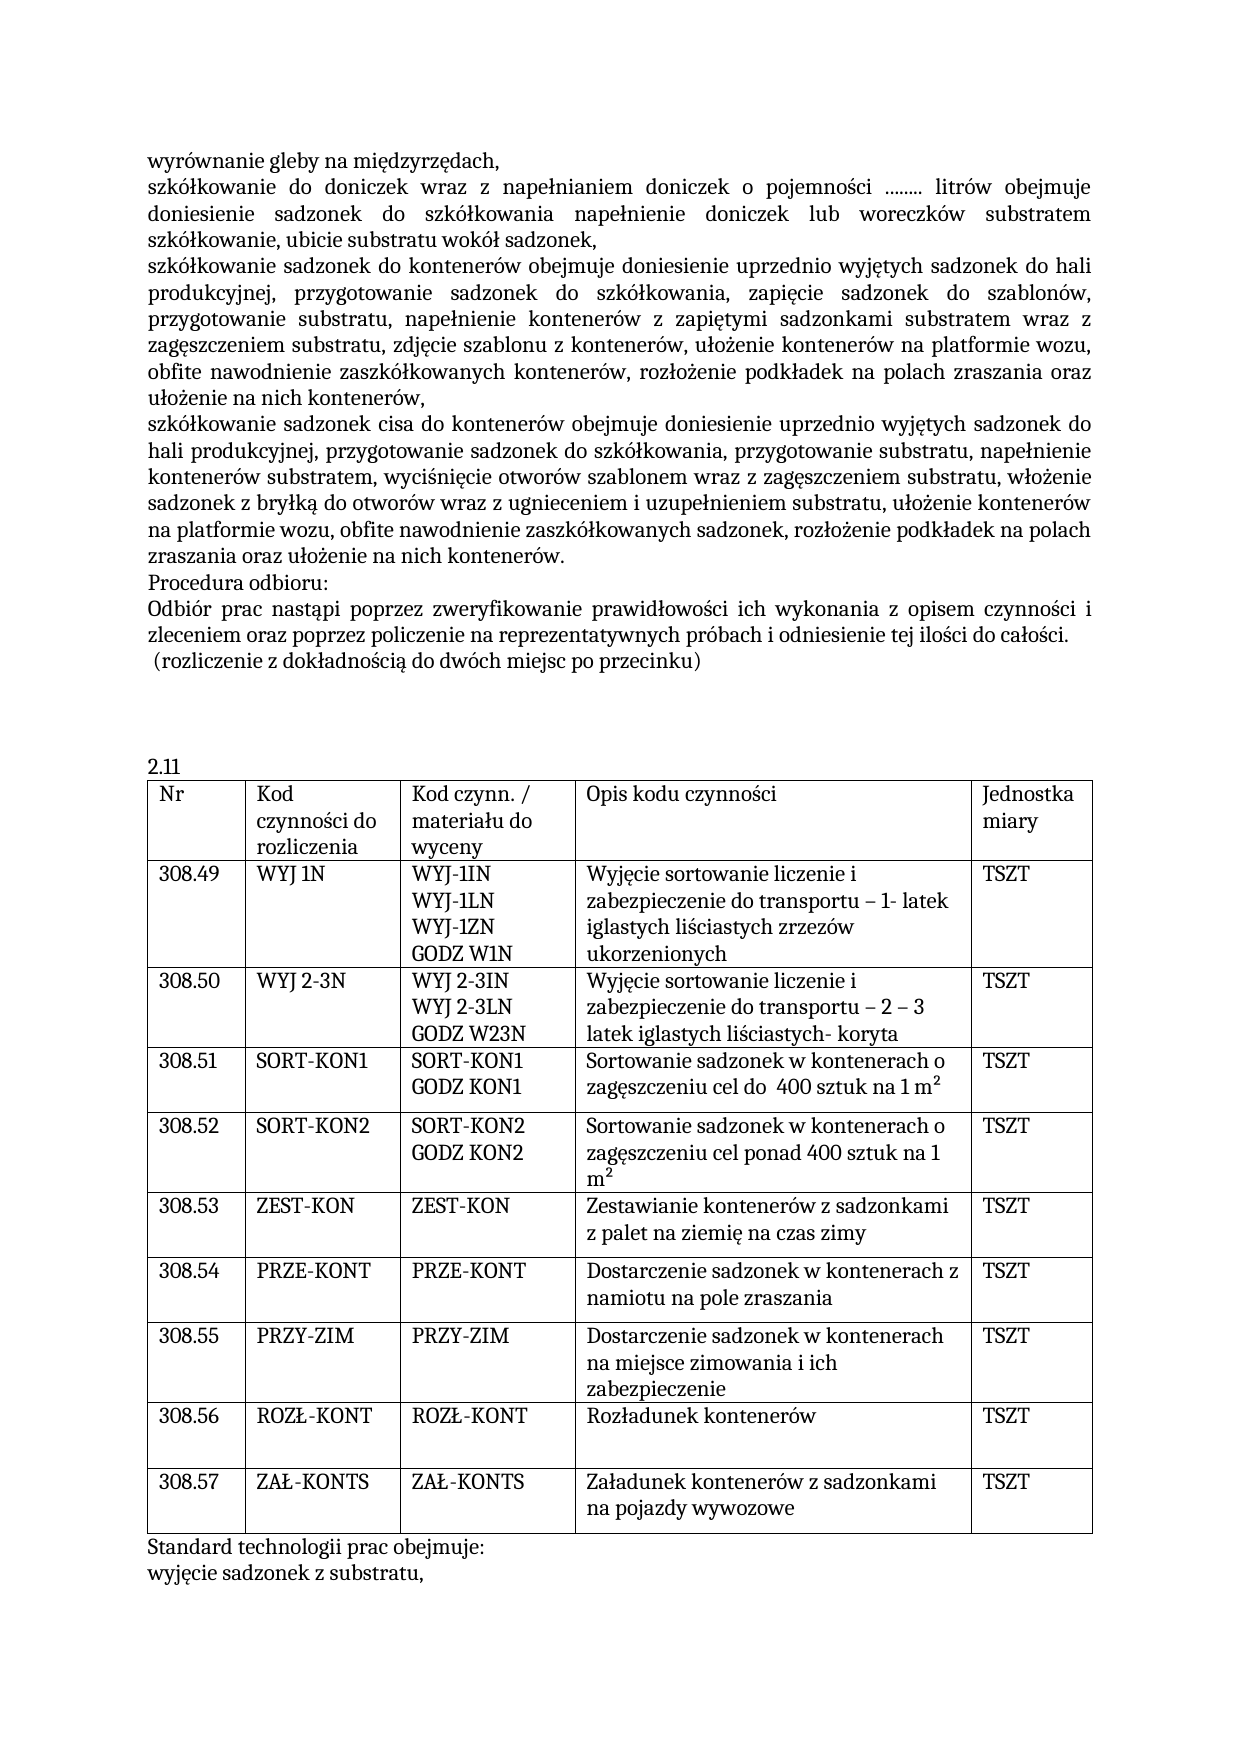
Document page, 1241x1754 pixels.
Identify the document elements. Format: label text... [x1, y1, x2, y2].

table_cell ZAŁ-KONTS [401, 1469, 575, 1532]
text wyjęcie sadzonek z substratu, [148, 1560, 1093, 1586]
table_cell TSZT [972, 1113, 1092, 1192]
table_cell ZEST-KON [246, 1193, 400, 1257]
table_cell Rozładunek kontenerów [576, 1403, 971, 1467]
table_cell PRZE-KONT [246, 1258, 400, 1322]
table_cell PRZE-KONT [401, 1258, 575, 1322]
table_header Nr [148, 781, 245, 860]
table_cell Zestawianie kontenerów z sadzonkami z palet na ziemię na czas zimy [576, 1193, 971, 1257]
table_cell ZEST-KON [401, 1193, 575, 1257]
table_cell WYJ 2-3IN WYJ 2-3LN GODZ W23N [401, 968, 575, 1047]
table_cell SORT-KON2 [246, 1113, 400, 1192]
table_cell 308.55 [148, 1323, 245, 1402]
table_cell TSZT [972, 861, 1092, 967]
text szkółkowanie do doniczek wraz z napełnianiem doniczek o pojemności ........ litrów obejmuje doniesienie sadzonek do szkółkowania napełnienie doniczek lub woreczków substratem szkółkowanie, ubicie substratu wokół sadzonek, [148, 174, 1093, 253]
table_cell WYJ 2-3N [246, 968, 400, 1047]
table_header Kod czynn. / materiału do wyceny [401, 781, 575, 860]
table_cell TSZT [972, 1193, 1092, 1257]
table_cell ZAŁ-KONTS [246, 1469, 400, 1532]
text Standard technologii prac obejmuje: [148, 1534, 1093, 1560]
table_cell PRZY-ZIM [401, 1323, 575, 1402]
table_cell 308.49 [148, 861, 245, 967]
table_cell Załadunek kontenerów z sadzonkami na pojazdy wywozowe [576, 1469, 971, 1532]
table_cell WYJ-1IN WYJ-1LN WYJ-1ZN GODZ W1N [401, 861, 575, 967]
text Odbiór prac nastąpi poprzez zweryfikowanie prawidłowości ich wykonania z opisem czynności i zleceniem oraz poprzez policzenie na reprezentatywnych próbach i odniesienie tej ilości do całości. [148, 596, 1093, 648]
table_header Jednostka miary [972, 781, 1092, 860]
text szkółkowanie sadzonek do kontenerów obejmuje doniesienie uprzednio wyjętych sadzonek do hali produkcyjnej, przygotowanie sadzonek do szkółkowania, zapięcie sadzonek do szablonów, przygotowanie substratu, napełnienie kontenerów z zapiętymi sadzonkami substratem wraz z zagęszczeniem substratu, zdjęcie szablonu z kontenerów, ułożenie kontenerów na platformie wozu, obfite nawodnienie zaszkółkowanych kontenerów, rozłożenie podkładek na polach zraszania oraz ułożenie na nich kontenerów, [148, 253, 1093, 411]
table_cell PRZY-ZIM [246, 1323, 400, 1402]
table_cell 308.53 [148, 1193, 245, 1257]
table_cell Sortowanie sadzonek w kontenerach o zagęszczeniu cel do 400 sztuk na 1 m² [576, 1048, 971, 1112]
table_cell 308.56 [148, 1403, 245, 1467]
text Procedura odbioru: [148, 569, 1093, 596]
table_cell 308.51 [148, 1048, 245, 1112]
table_cell 308.52 [148, 1113, 245, 1192]
table_cell SORT-KON2 GODZ KON2 [401, 1113, 575, 1192]
table_cell SORT-KON1 [246, 1048, 400, 1112]
table_cell ROZŁ-KONT [401, 1403, 575, 1467]
table_cell TSZT [972, 1469, 1092, 1532]
table_cell TSZT [972, 968, 1092, 1047]
table_cell TSZT [972, 1048, 1092, 1112]
table_cell SORT-KON1 GODZ KON1 [401, 1048, 575, 1112]
text 2.11 [148, 754, 1093, 780]
table_cell WYJ 1N [246, 861, 400, 967]
table_header Kod czynności do rozliczenia [246, 781, 400, 860]
text wyrównanie gleby na międzyrzędach, [148, 148, 1093, 174]
table_cell TSZT [972, 1403, 1092, 1467]
table_cell TSZT [972, 1323, 1092, 1402]
table_cell 308.57 [148, 1469, 245, 1532]
text (rozliczenie z dokładnością do dwóch miejsc po przecinku) [148, 648, 1093, 675]
table_cell 308.54 [148, 1258, 245, 1322]
text szkółkowanie sadzonek cisa do kontenerów obejmuje doniesienie uprzednio wyjętych sadzonek do hali produkcyjnej, przygotowanie sadzonek do szkółkowania, przygotowanie substratu, napełnienie kontenerów substratem, wyciśnięcie otworów szablonem wraz z zagęszczeniem substratu, włożenie sadzonek z bryłką do otworów wraz z ugnieceniem i uzupełnieniem substratu, ułożenie kontenerów na platformie wozu, obfite nawodnienie zaszkółkowanych sadzonek, rozłożenie podkładek na polach zraszania oraz ułożenie na nich kontenerów. [148, 411, 1093, 569]
table_cell ROZŁ-KONT [246, 1403, 400, 1467]
table_cell TSZT [972, 1258, 1092, 1322]
table_cell Dostarczenie sadzonek w kontenerach na miejsce zimowania i ich zabezpieczenie [576, 1323, 971, 1402]
table_cell Wyjęcie sortowanie liczenie i zabezpieczenie do transportu – 2 – 3 latek iglastych liściastych- koryta [576, 968, 971, 1047]
table_cell Sortowanie sadzonek w kontenerach o zagęszczeniu cel ponad 400 sztuk na 1 m² [576, 1113, 971, 1192]
table_header Opis kodu czynności [576, 781, 971, 860]
table_cell Wyjęcie sortowanie liczenie i zabezpieczenie do transportu – 1- latek iglastych liściastych zrzezów ukorzenionych [576, 861, 971, 967]
table_cell Dostarczenie sadzonek w kontenerach z namiotu na pole zraszania [576, 1258, 971, 1322]
table_cell 308.50 [148, 968, 245, 1047]
